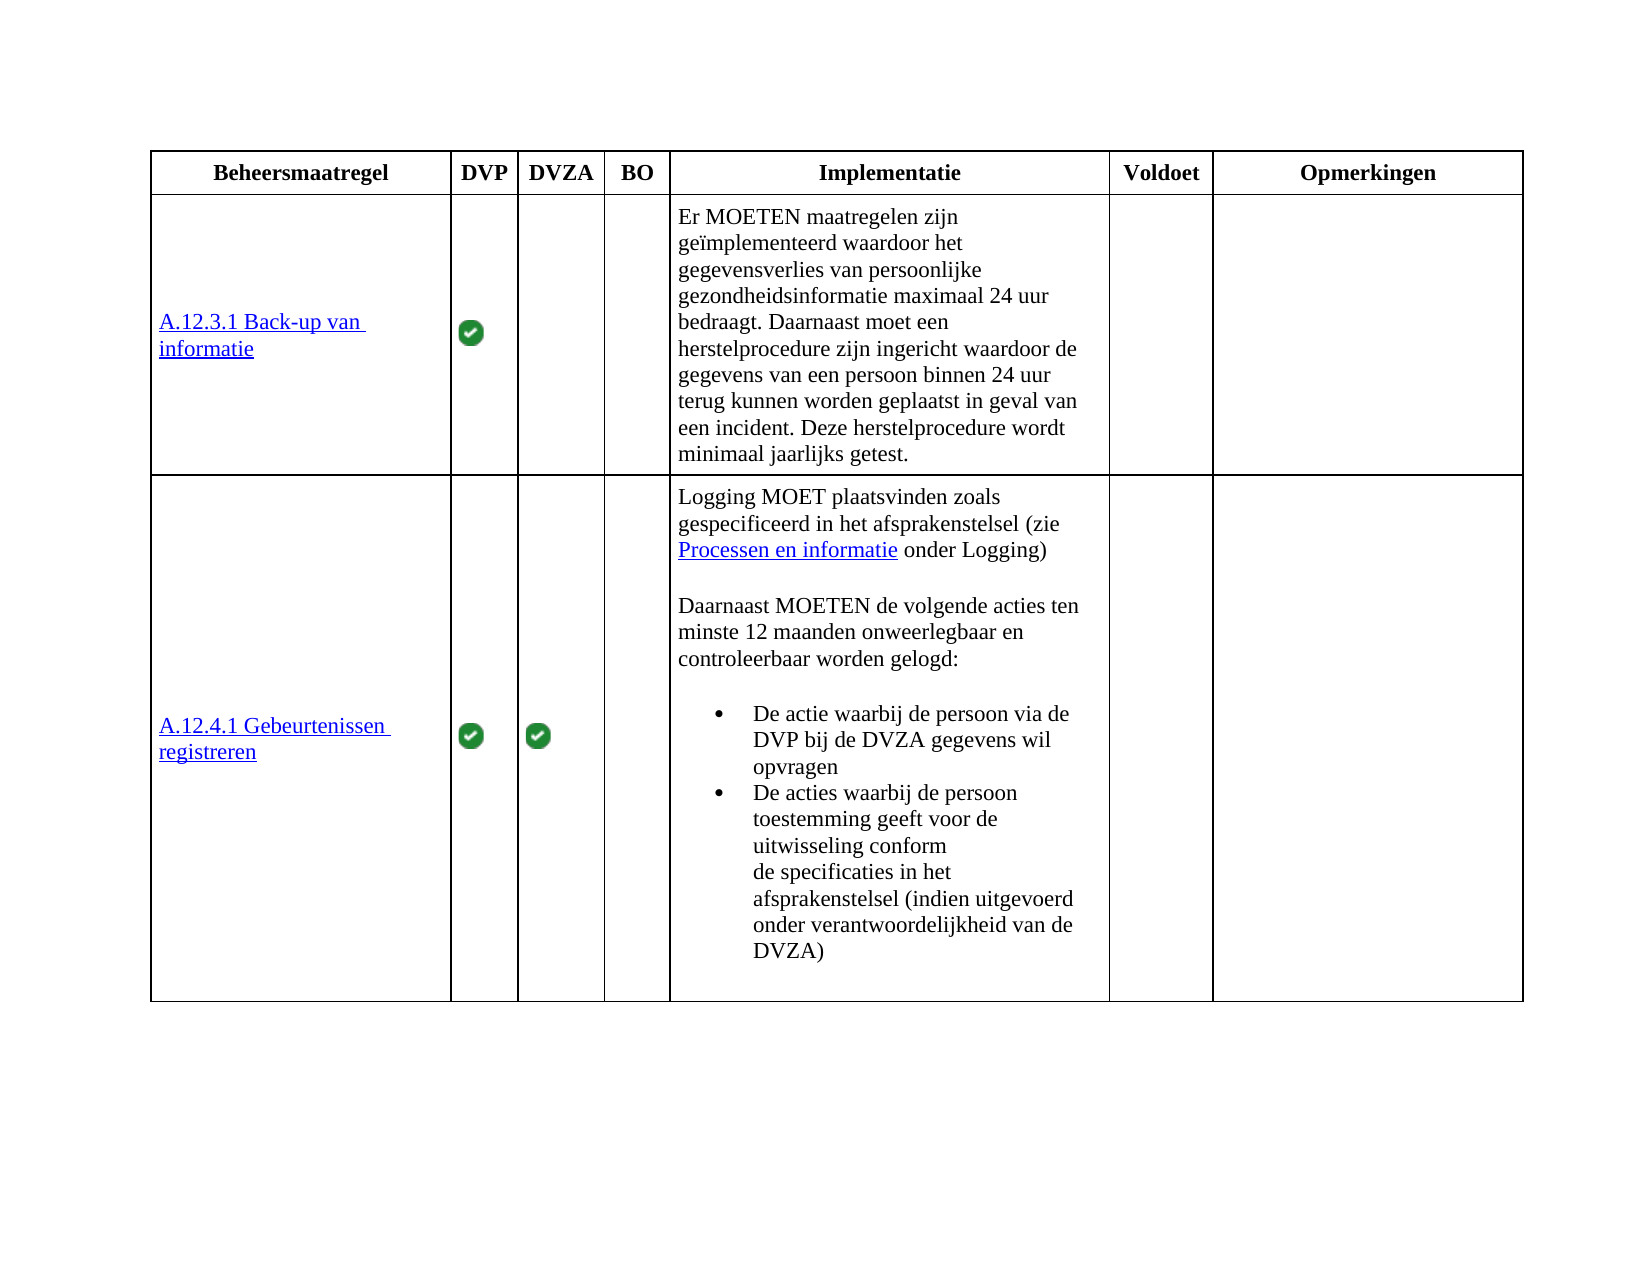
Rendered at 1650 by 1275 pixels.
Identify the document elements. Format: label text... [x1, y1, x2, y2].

table_cell [605, 195, 669, 474]
table_header Opmerkingen [1214, 152, 1522, 193]
table_cell [1214, 476, 1522, 1001]
table_cell [605, 476, 669, 1001]
table_header Implementatie [671, 152, 1109, 193]
table_header DVZA [519, 152, 604, 193]
table_cell [1110, 476, 1212, 1001]
table_cell Logging MOET plaatsvinden zoals gespecificeerd in het afsprakenstelsel (zie Processen en informatie onder Logging) Daarnaast MOETEN de volgende acties ten minste 12 maanden onweerlegbaar en controleerbaar worden gelogd: De actie waarbij de persoon via de DVP bij de DVZA gegevens wil opvragen De acties waarbij de persoon toestemming geeft voor de uitwisseling conform de specificaties in het afsprakenstelsel (indien uitgevoerd onder verantwoordelijkheid van de DVZA) [671, 476, 1109, 1001]
table_cell [452, 195, 517, 474]
table_cell [519, 195, 604, 474]
table_header Beheersmaatregel [152, 152, 450, 193]
table_header Voldoet [1110, 152, 1212, 193]
table_cell [1214, 195, 1522, 474]
table_cell [452, 476, 517, 1001]
table_cell A.12.3.1 Back-up van informatie [152, 195, 450, 474]
table_header DVP [452, 152, 517, 193]
table_cell [1110, 195, 1212, 474]
table_header BO [605, 152, 669, 193]
table_cell [519, 476, 604, 1001]
table_cell A.12.4.1 Gebeurtenissen registreren [152, 476, 450, 1001]
table_cell Er MOETEN maatregelen zijn geïmplementeerd waardoor het gegevensverlies van persoonlijke gezondheidsinformatie maximaal 24 uur bedraagt. Daarnaast moet een herstelprocedure zijn ingericht waardoor de gegevens van een persoon binnen 24 uur terug kunnen worden geplaatst in geval van een incident. Deze herstelprocedure wordt minimaal jaarlijks getest. [671, 195, 1109, 474]
